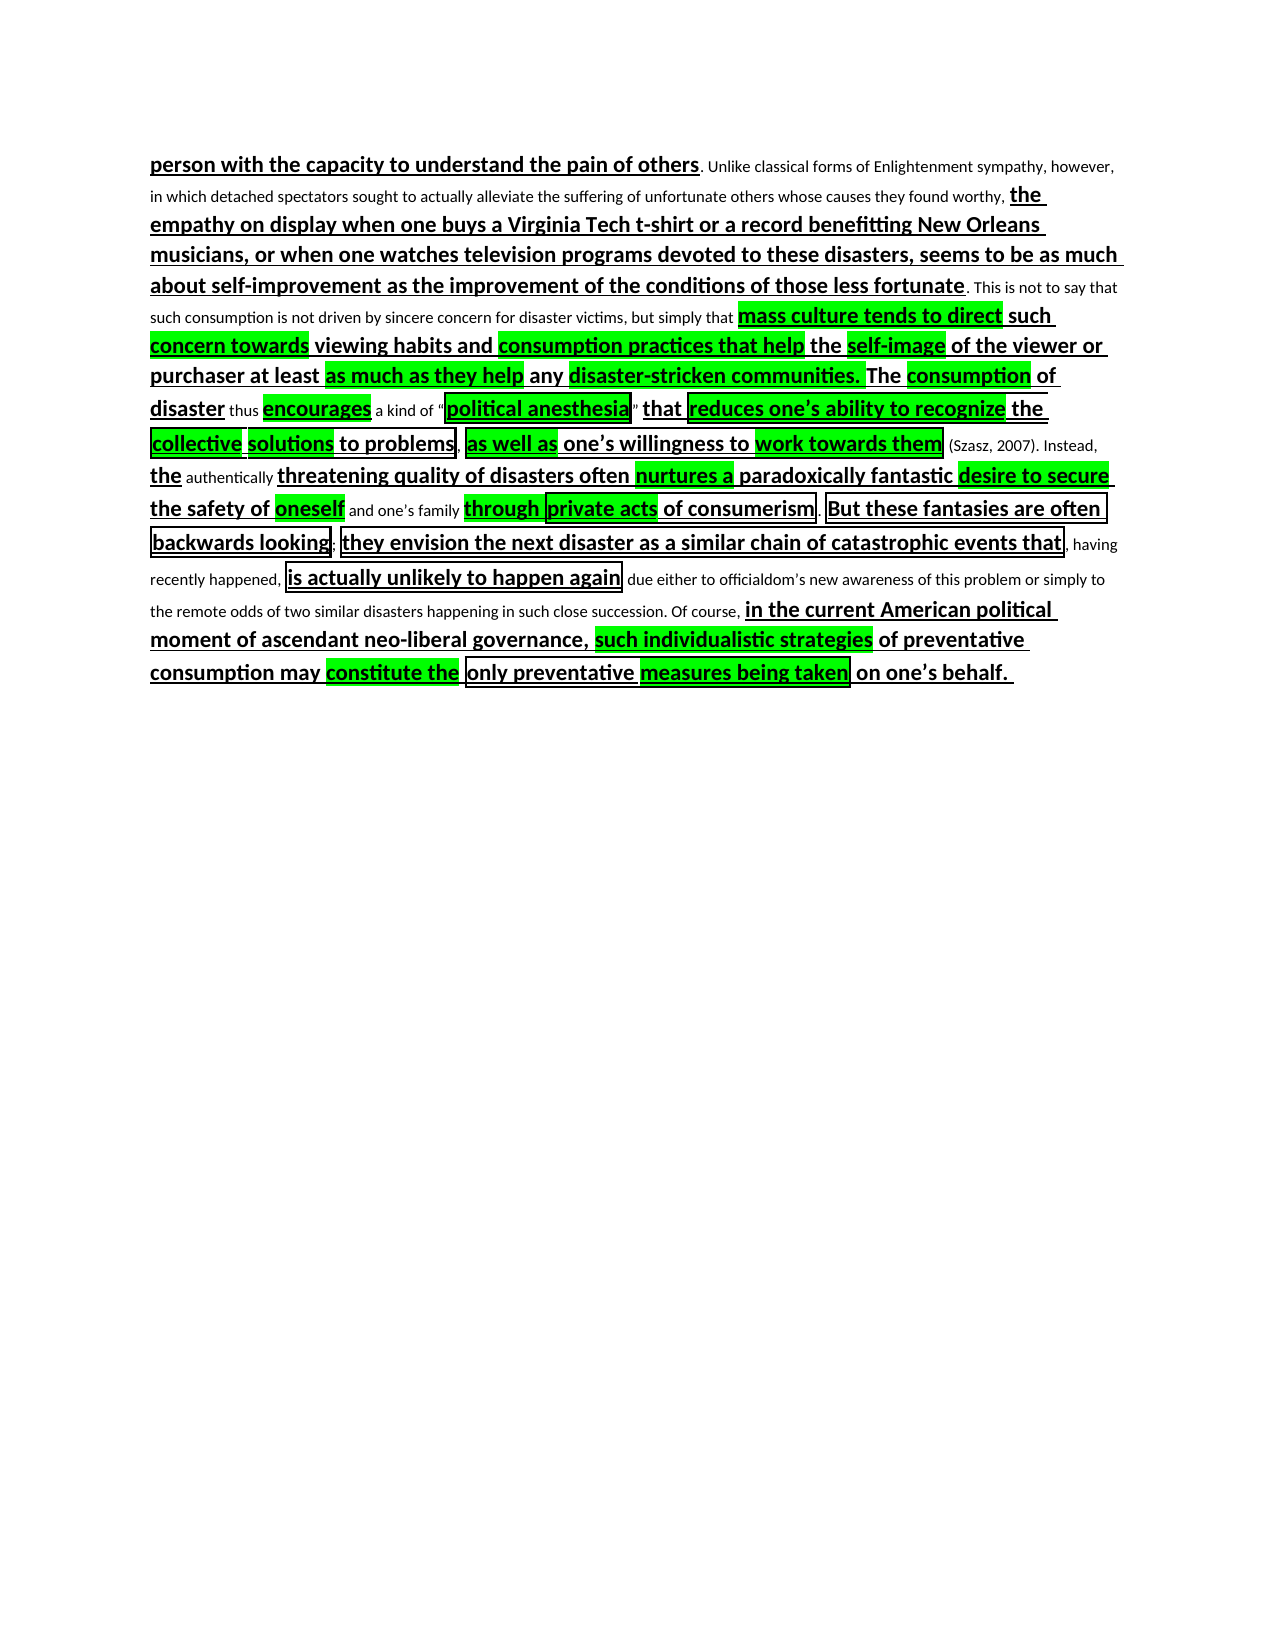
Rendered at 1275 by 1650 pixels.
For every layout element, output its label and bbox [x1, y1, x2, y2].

text [150, 150, 1125, 688]
